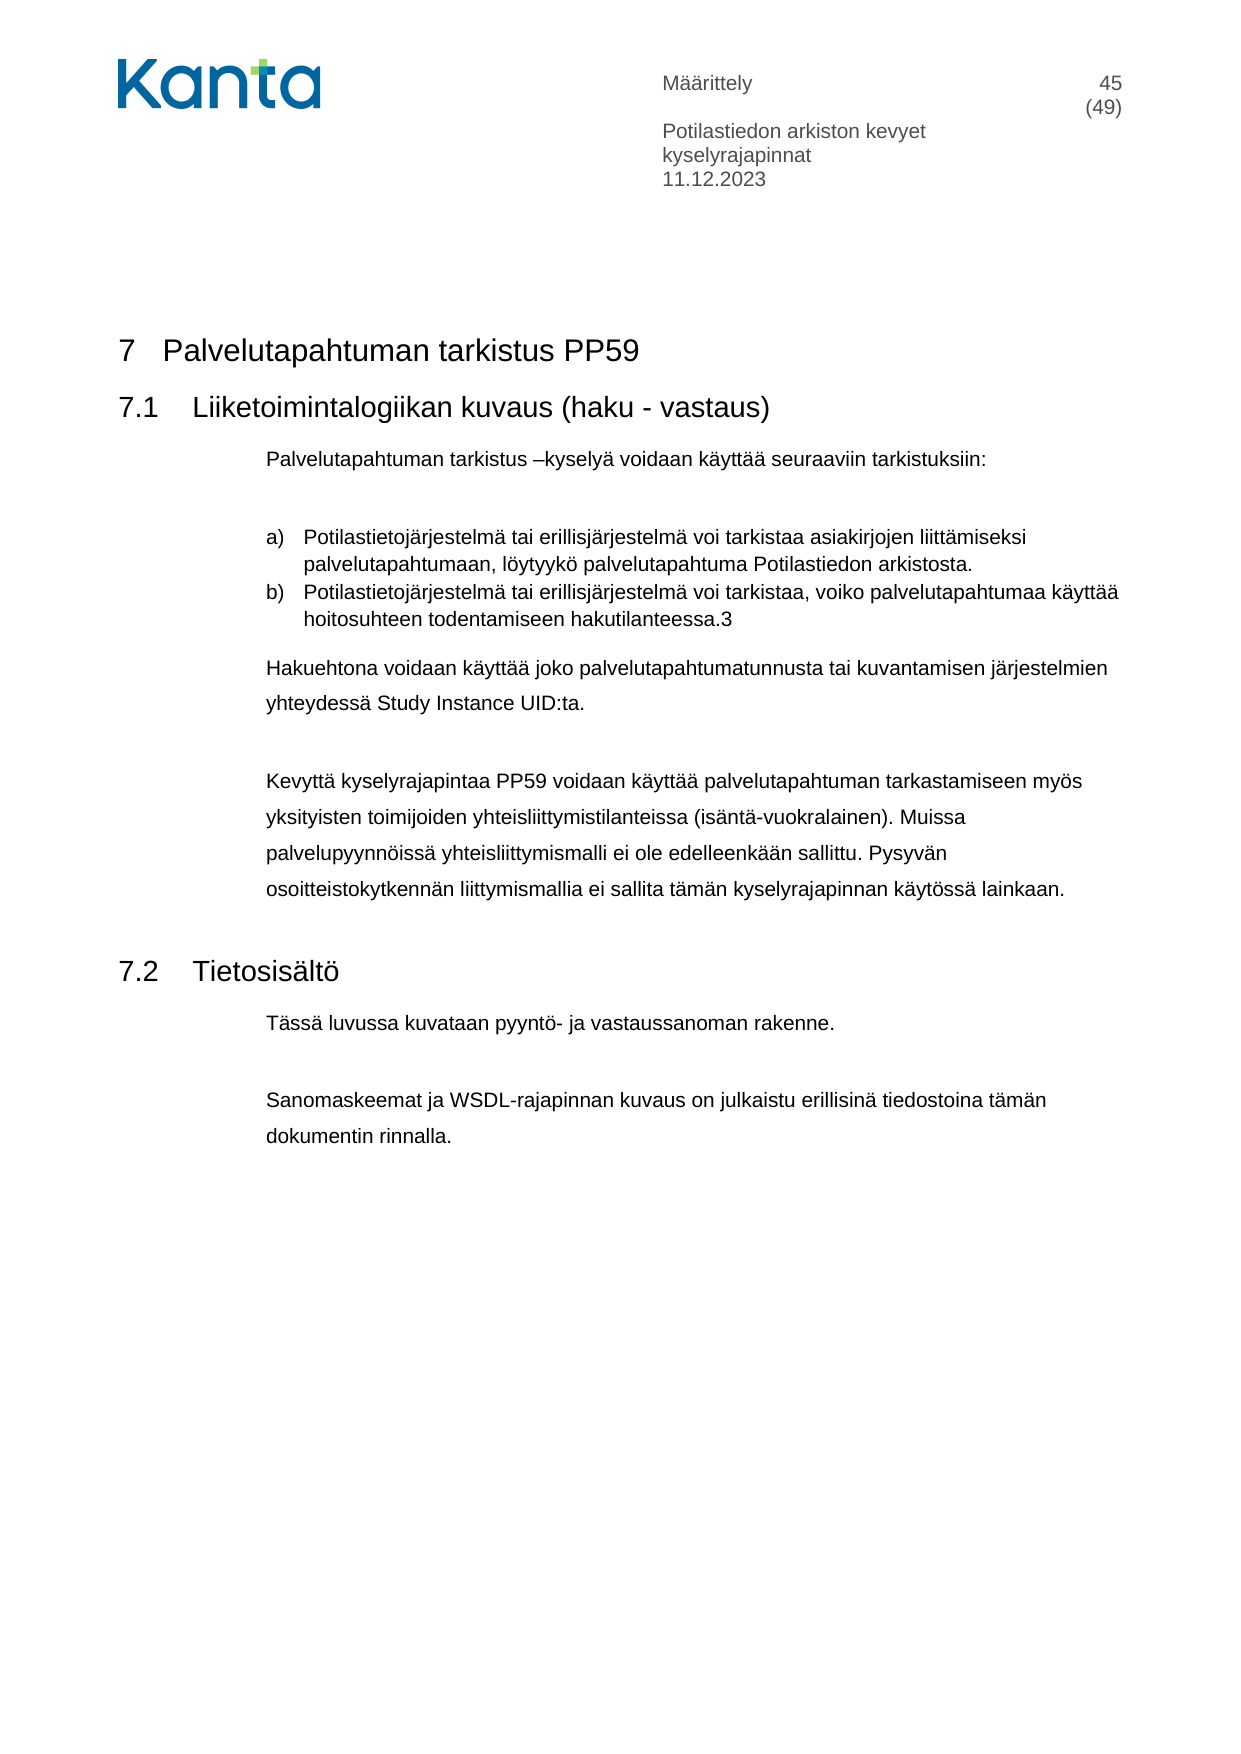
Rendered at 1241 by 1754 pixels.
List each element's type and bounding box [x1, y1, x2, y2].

picture [118, 59, 321, 109]
